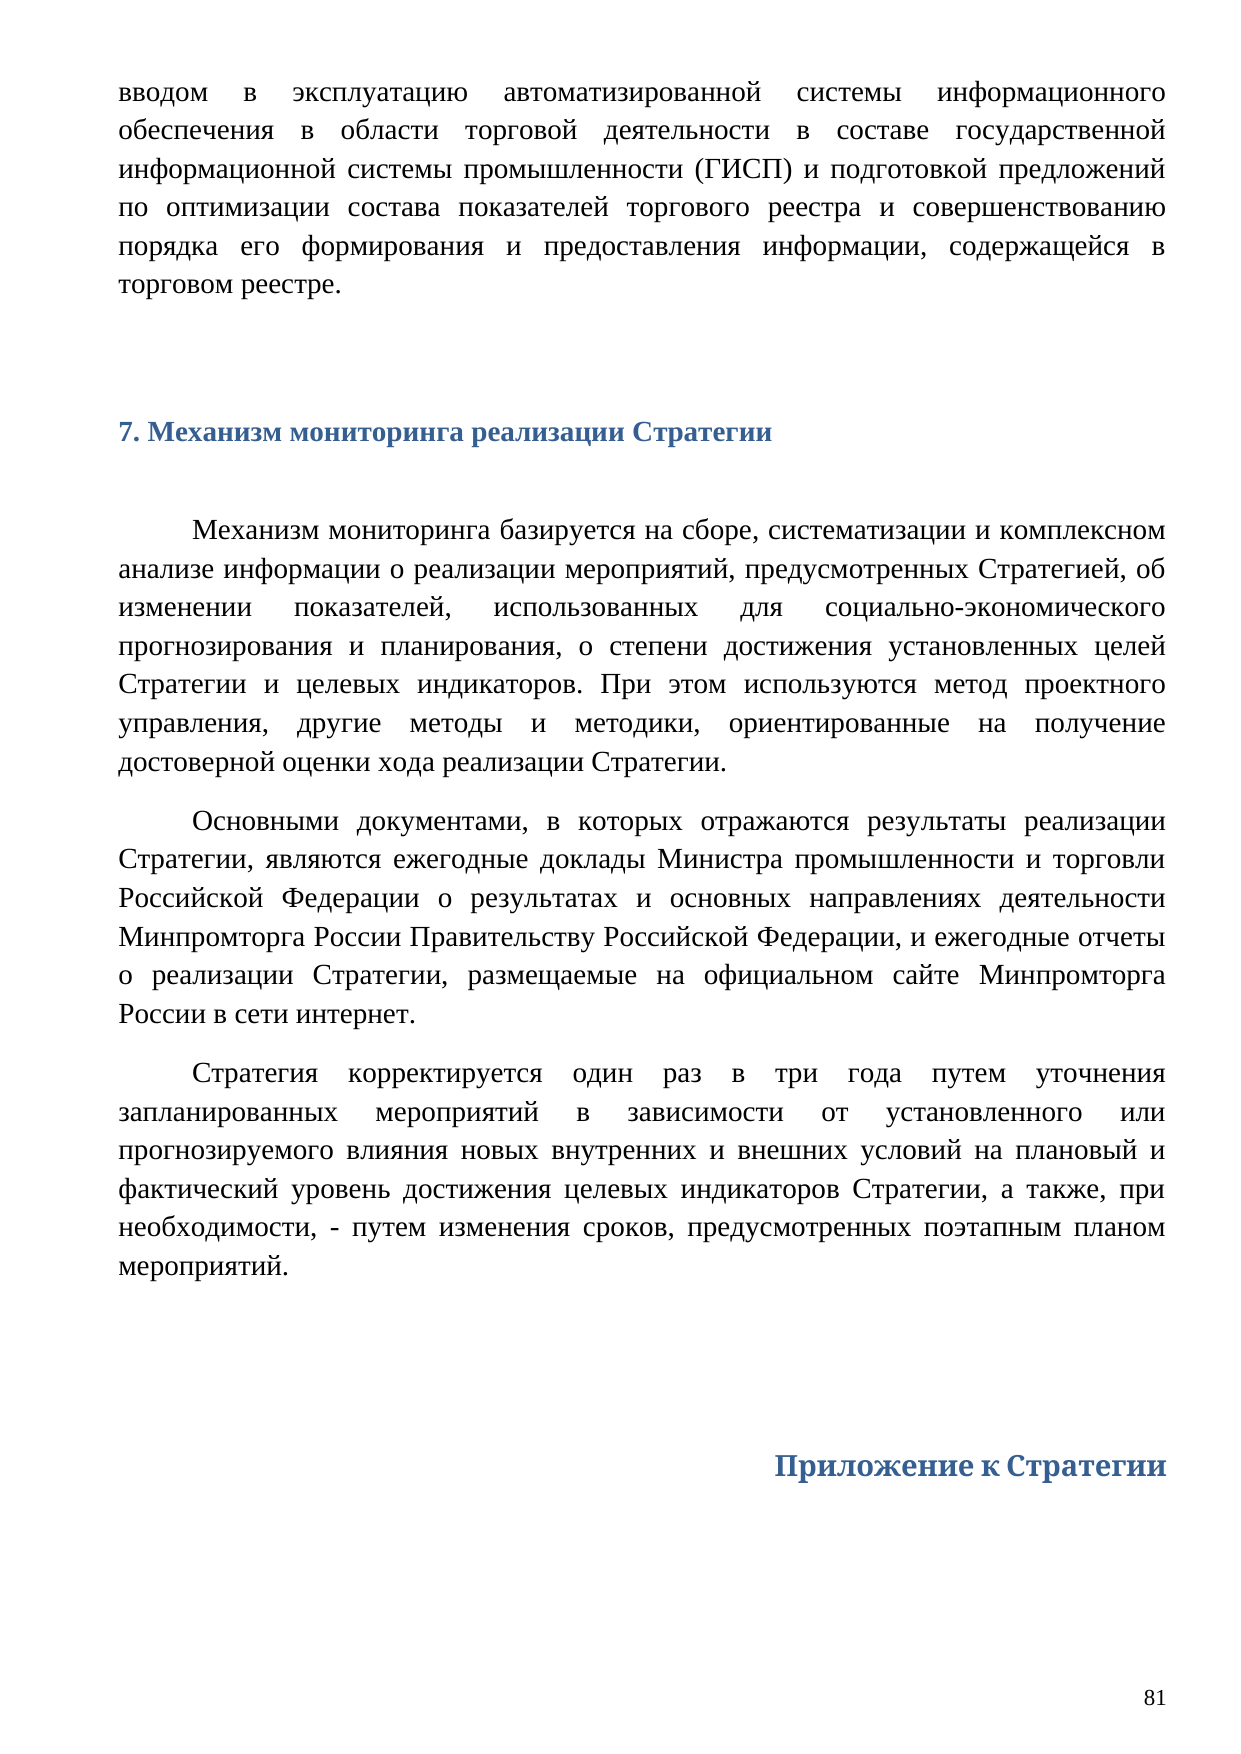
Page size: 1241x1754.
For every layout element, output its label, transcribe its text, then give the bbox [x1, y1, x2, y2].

text Механизм мониторинга базируется на сборе, систематизации и комплексном анализе информации о реализации мероприятий, предусмотренных Стратегией, об изменении показателей, использованных для социально-экономического прогнозирования и планирования, о степени достижения установленных целей Стратегии и целевых индикаторов. При этом используются метод проектного управления, другие методы и методики, ориентированные на получение достоверной оценки хода реализации Стратегии. [118, 512, 1167, 777]
subtitle 7. Механизм мониторинга реализации Стратегии [118, 414, 1167, 448]
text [118, 74, 1167, 300]
text Стратегия корректируется один раз в три года путем уточнения запланированных мероприятий в зависимости от установленного или прогнозируемого влияния новых внутренних и внешних условий на плановый и фактический уровень достижения целевых индикаторов Стратегии, а также, при необходимости, - путем изменения сроков, предусмотренных поэтапным планом мероприятий. [118, 1055, 1167, 1281]
subtitle Приложение к Стратегии [118, 1450, 1167, 1484]
text Основными документами, в которых отражаются результаты реализации Стратегии, являются ежегодные доклады Министра промышленности и торговли Российской Федерации о результатах и основных направлениях деятельности Минпромторга России Правительству Российской Федерации, и ежегодные отчеты о реализации Стратегии, размещаемые на официальном сайте Минпромторга России в сети интернет. [118, 803, 1167, 1029]
